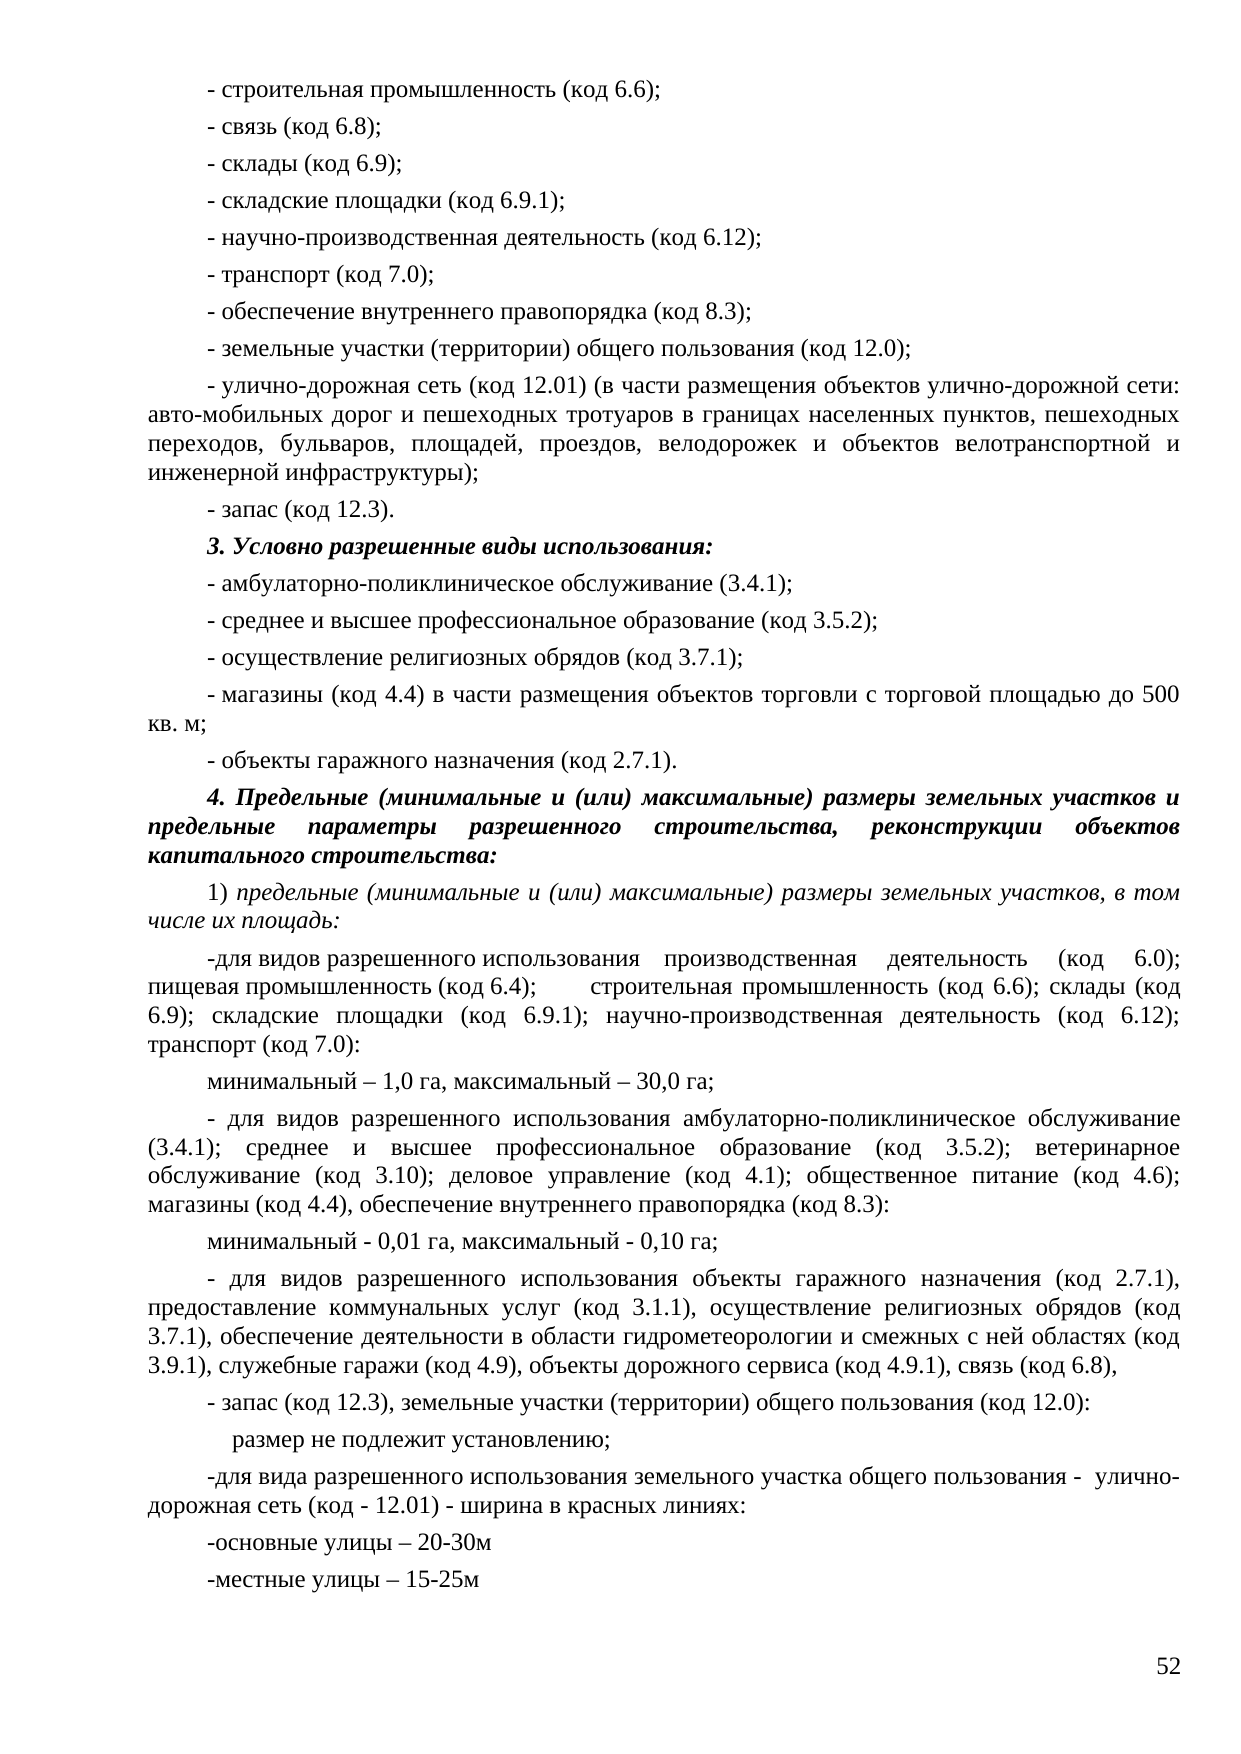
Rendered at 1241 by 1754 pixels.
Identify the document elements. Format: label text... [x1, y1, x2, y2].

text -для вида разрешенного использования земельного участка общего пользования - улично-дорожная сеть (код - 12.01) - ширина в красных линиях: [148, 1461, 1181, 1518]
text - объекты гаражного назначения (код 2.7.1). [148, 745, 1181, 774]
text -основные улицы – 20-30м [148, 1527, 1181, 1556]
text - складские площадки (код 6.9.1); [148, 185, 1181, 214]
text - для видов разрешенного использования объекты гаражного назначения (код 2.7.1), предоставление коммунальных услуг (код 3.1.1), осуществление религиозных обрядов (код 3.7.1), обеспечение деятельности в области гидрометеорологии и смежных с ней областях (код 3.9.1), служебные гаражи (код 4.9), объекты дорожного сервиса (код 4.9.1), связь (код 6.8), [148, 1263, 1181, 1378]
text - среднее и высшее профессиональное образование (код 3.5.2); [148, 605, 1181, 634]
text - строительная промышленность (код 6.6); [148, 74, 1181, 103]
text - связь (код 6.8); [148, 111, 1181, 140]
text - амбулаторно-поликлиническое обслуживание (3.4.1); [148, 568, 1181, 597]
text 1) предельные (минимальные и (или) максимальные) размеры земельных участков, в том числе их площадь: [148, 877, 1181, 934]
text - для видов разрешенного использования амбулаторно-поликлиническое обслуживание (3.4.1); среднее и высшее профессиональное образование (код 3.5.2); ветеринарное обслуживание (код 3.10); деловое управление (код 4.1); общественное питание (код 4.6); магазины (код 4.4), обеспечение внутреннего правопорядка (код 8.3): [148, 1103, 1181, 1218]
text 3. Условно разрешенные виды использования: [148, 531, 1181, 560]
text -местные улицы – 15-25м [148, 1564, 1181, 1593]
text размер не подлежит установлению; [148, 1424, 1181, 1453]
text - земельные участки (территории) общего пользования (код 12.0); [148, 333, 1181, 362]
text - магазины (код 4.4) в части размещения объектов торговли с торговой площадью до 500 кв. м; [148, 679, 1181, 737]
text - обеспечение внутреннего правопорядка (код 8.3); [148, 296, 1181, 325]
text минимальный - 0,01 га, максимальный - 0,10 га; [148, 1226, 1181, 1255]
text - транспорт (код 7.0); [148, 259, 1181, 288]
text - улично-дорожная сеть (код 12.01) (в части размещения объектов улично-дорожной сети: авто-мобильных дорог и пешеходных тротуаров в границах населенных пунктов, пешеходных переходов, бульваров, площадей, проездов, велодорожек и объектов велотранспортной и инженерной инфраструктуры); [148, 371, 1181, 486]
text - запас (код 12.3), земельные участки (территории) общего пользования (код 12.0): [148, 1387, 1181, 1416]
text - склады (код 6.9); [148, 148, 1181, 177]
text - осуществление религиозных обрядов (код 3.7.1); [148, 642, 1181, 671]
text 4. Предельные (минимальные и (или) максимальные) размеры земельных участков и предельные параметры разрешенного строительства, реконструкции объектов капитального строительства: [148, 782, 1181, 868]
text -для видов разрешенного использования производственная деятельность (код 6.0); пищевая промышленность (код 6.4); строительная промышленность (код 6.6); склады (код 6.9); складские площадки (код 6.9.1); научно-производственная деятельность (код 6.12); транспорт (код 7.0): [148, 943, 1181, 1058]
text минимальный – 1,0 га, максимальный – 30,0 га; [148, 1066, 1181, 1095]
text - научно-производственная деятельность (код 6.12); [148, 222, 1181, 251]
text - запас (код 12.3). [148, 494, 1181, 523]
